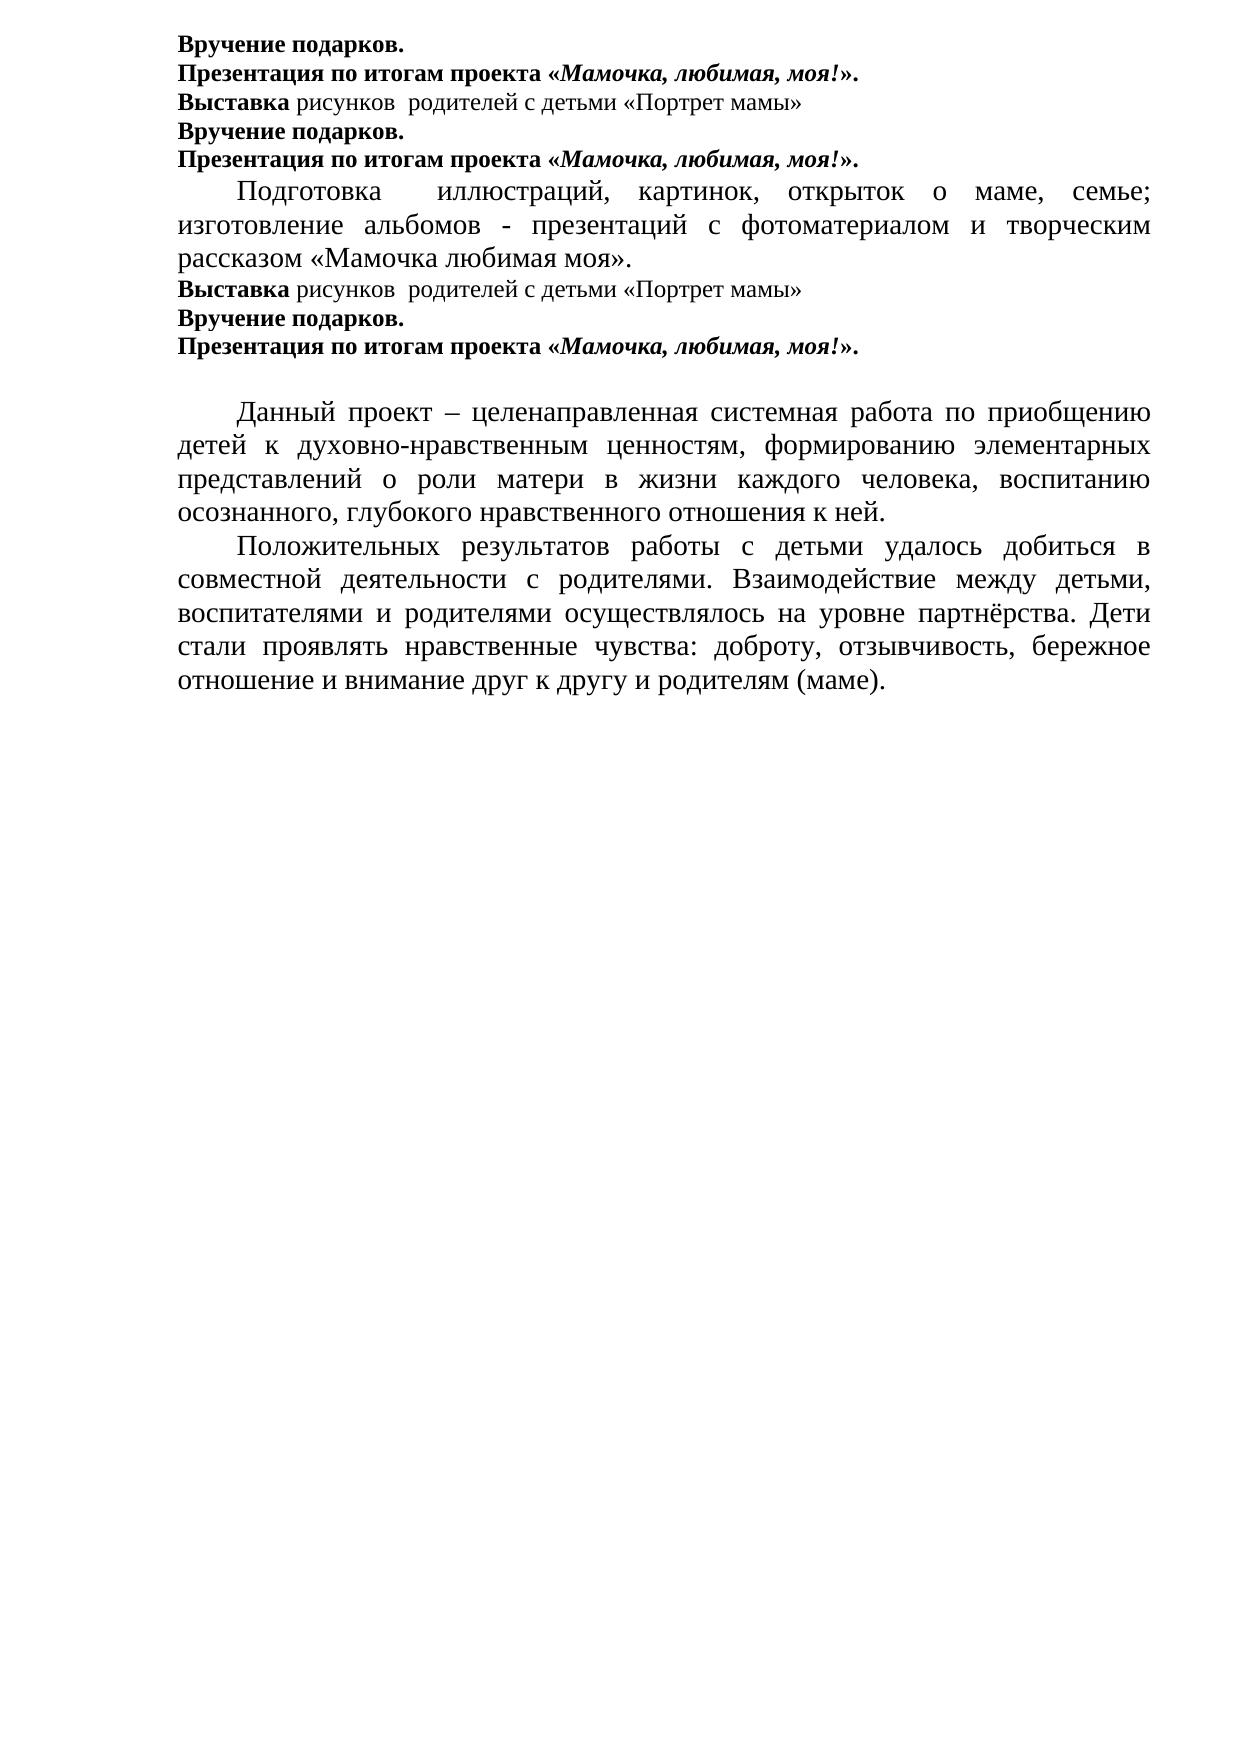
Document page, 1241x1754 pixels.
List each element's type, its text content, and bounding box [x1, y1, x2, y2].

text Вручение подарков. Презентация по итогам проекта «Мамочка, любимая, моя!». [177, 29, 1152, 87]
text Выставка рисунков родителей с детьми «Портрет мамы» [177, 274, 1152, 303]
text Данный проект – целенаправленная системная работа по приобщению детей к духовно-нравственным ценностям, формированию элементарных представлений о роли матери в жизни каждого человека, воспитанию осознанного, глубокого нравственного отношения к ней. [177, 394, 1152, 528]
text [177, 87, 1152, 116]
text Положительных результатов работы с детьми удалось добиться в совместной деятельности с родителями. Взаимодействие между детьми, воспитателями и родителями осуществлялось на уровне партнёрства. Дети стали проявлять нравственные чувства: доброту, отзывчивость, бережное отношение и внимание друг к другу и родителям (маме). [177, 528, 1152, 696]
text Вручение подарков. Презентация по итогам проекта «Мамочка, любимая, моя!». [177, 116, 1152, 173]
text Вручение подарков. Презентация по итогам проекта «Мамочка, любимая, моя!». [177, 303, 1152, 360]
text Подготовка иллюстраций, картинок, открыток о маме, семье; изготовление альбомов - презентаций с фотоматериалом и творческим рассказом «Мамочка любимая моя». [177, 173, 1152, 274]
